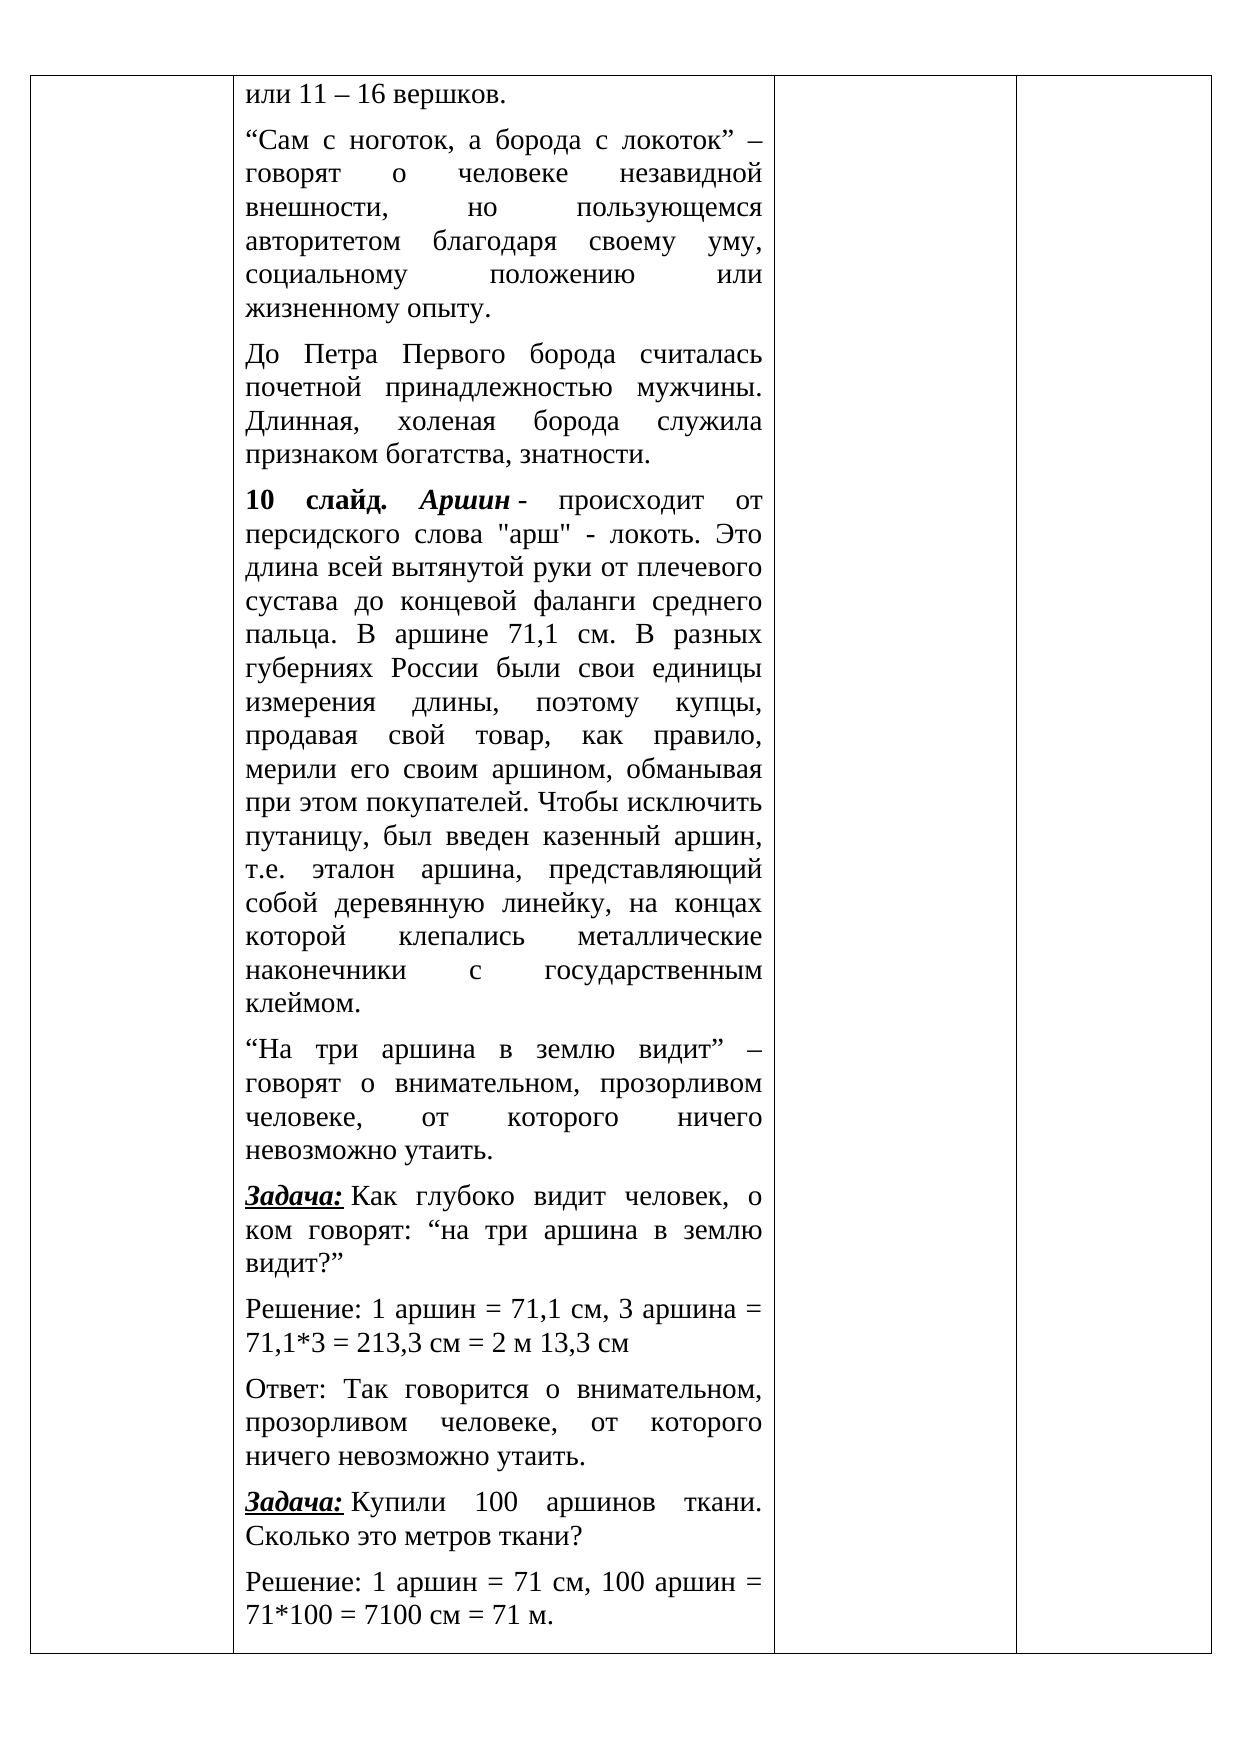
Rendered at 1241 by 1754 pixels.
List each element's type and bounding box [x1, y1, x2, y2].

table_cell [775, 76, 1016, 1652]
table_cell [234, 76, 774, 1652]
table_cell [31, 76, 233, 1652]
table_cell [1017, 76, 1211, 1652]
